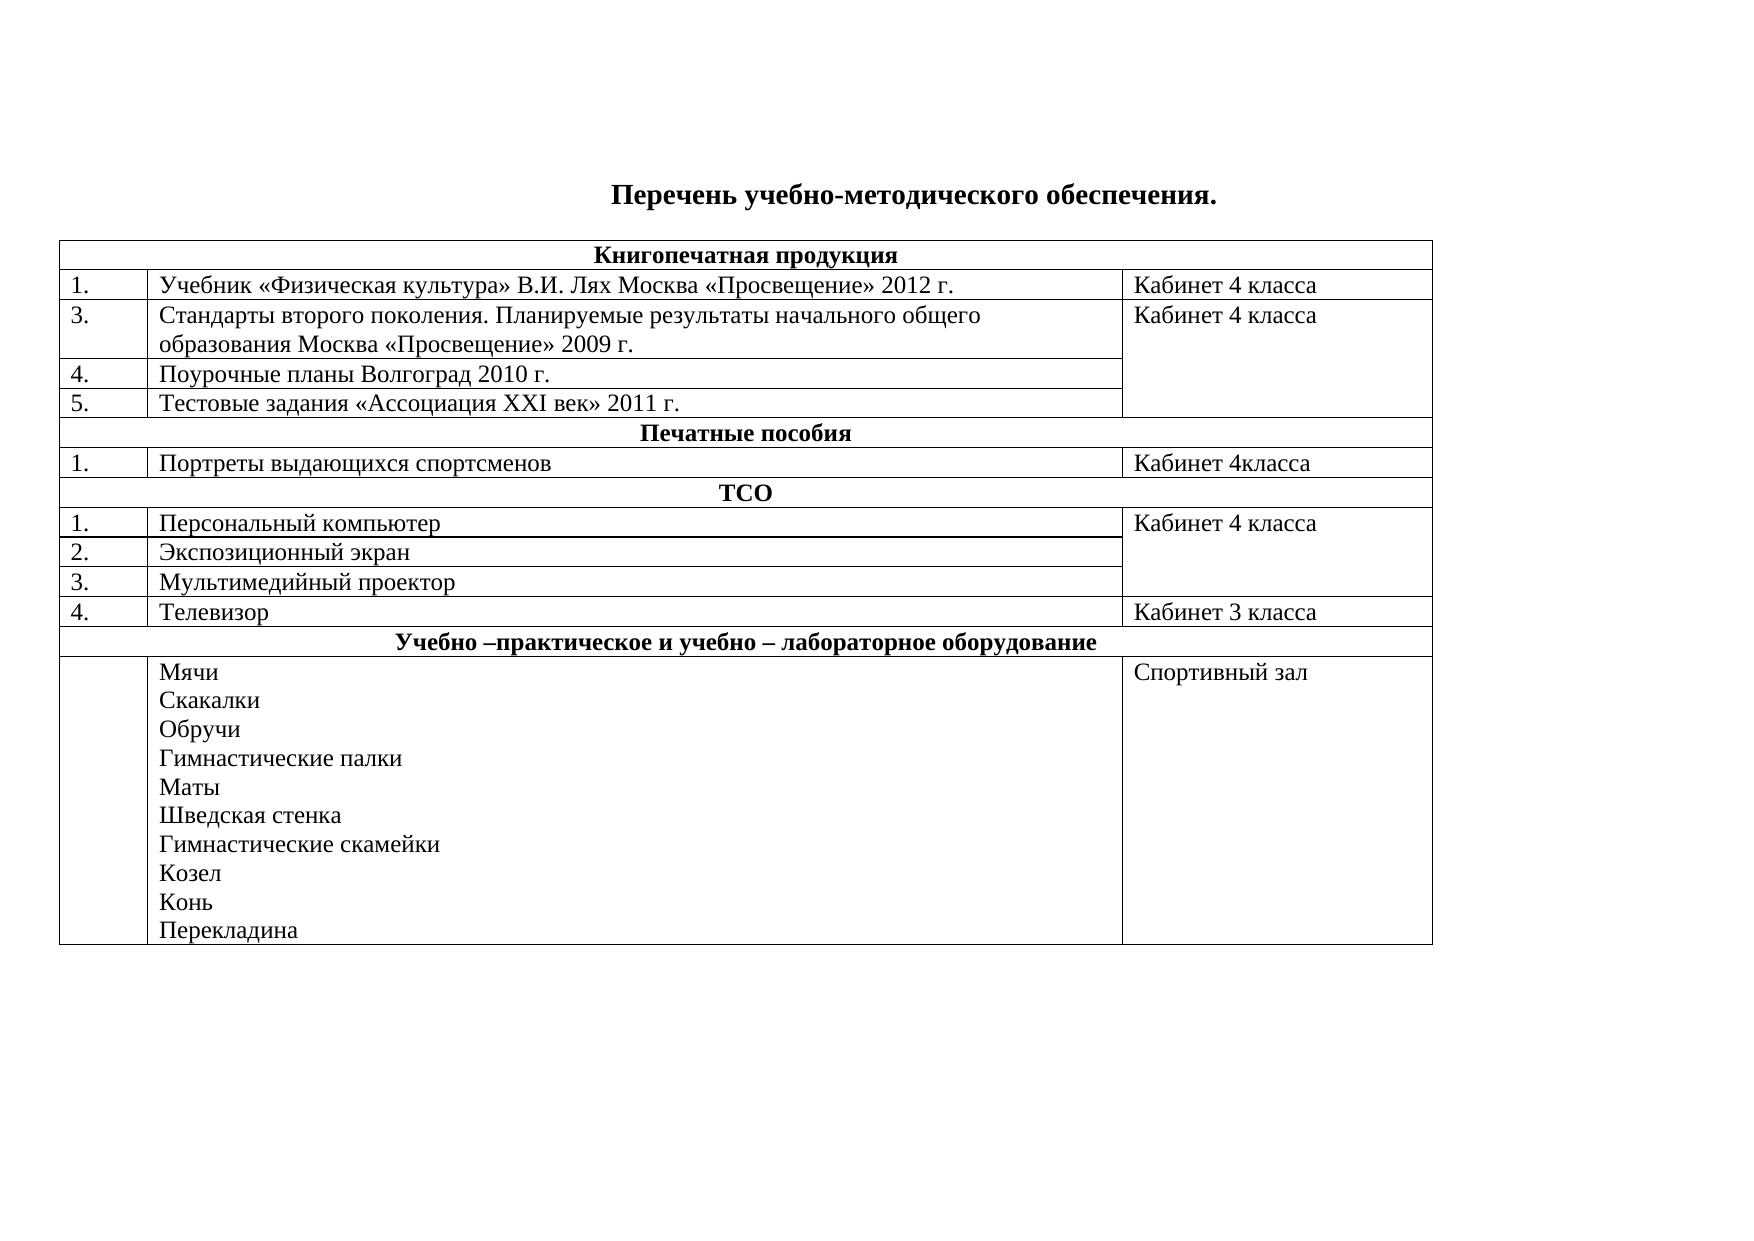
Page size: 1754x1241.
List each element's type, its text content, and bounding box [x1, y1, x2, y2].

table_cell [60, 657, 147, 944]
table_cell 1. [60, 448, 147, 477]
table_cell Печатные пособия [60, 418, 1432, 447]
table_cell Кабинет 3 класса [1123, 597, 1432, 626]
table_header Книгопечатная продукция [60, 241, 1432, 269]
table_cell 3. [60, 300, 147, 358]
table_cell 1. [60, 270, 147, 299]
table_cell 4. [60, 597, 147, 626]
table_cell Поурочные планы Волгоград 2010 г. [148, 359, 1122, 387]
text Перечень учебно-методического обеспечения. [192, 177, 1636, 211]
table_cell Персональный компьютер [148, 508, 1122, 536]
table_cell 3. [60, 567, 147, 596]
table_cell 1. [60, 508, 147, 536]
table_cell Кабинет 4 класса [1123, 270, 1432, 299]
table_cell Кабинет 4 класса [1123, 300, 1432, 417]
table_cell Учебник «Физическая культура» В.И. Лях Москва «Просвещение» 2012 г. [148, 270, 1122, 299]
table_cell Стандарты второго поколения. Планируемые результаты начального общего образования Москва «Просвещение» 2009 г. [148, 300, 1122, 358]
table_cell Экспозиционный экран [148, 538, 1122, 566]
table_cell Тестовые задания «Ассоциация XXI век» 2011 г. [148, 389, 1122, 417]
table_cell 4. [60, 359, 147, 387]
table_cell Мячи Скакалки Обручи Гимнастические палки Маты Шведская стенка Гимнастические скамейки Козел Конь Перекладина [148, 657, 1122, 944]
table_cell 5. [60, 389, 147, 417]
table_cell Мультимедийный проектор [148, 567, 1122, 596]
table_cell ТСО [60, 478, 1432, 507]
table_cell Кабинет 4класса [1123, 448, 1432, 477]
table_cell Кабинет 4 класса [1123, 508, 1432, 596]
table_cell Телевизор [148, 597, 1122, 626]
table_cell 2. [60, 538, 147, 566]
table_cell Портреты выдающихся спортсменов [148, 448, 1122, 477]
table_cell Спортивный зал [1123, 657, 1432, 944]
table_cell Учебно –практическое и учебно – лабораторное оборудование [60, 627, 1432, 656]
